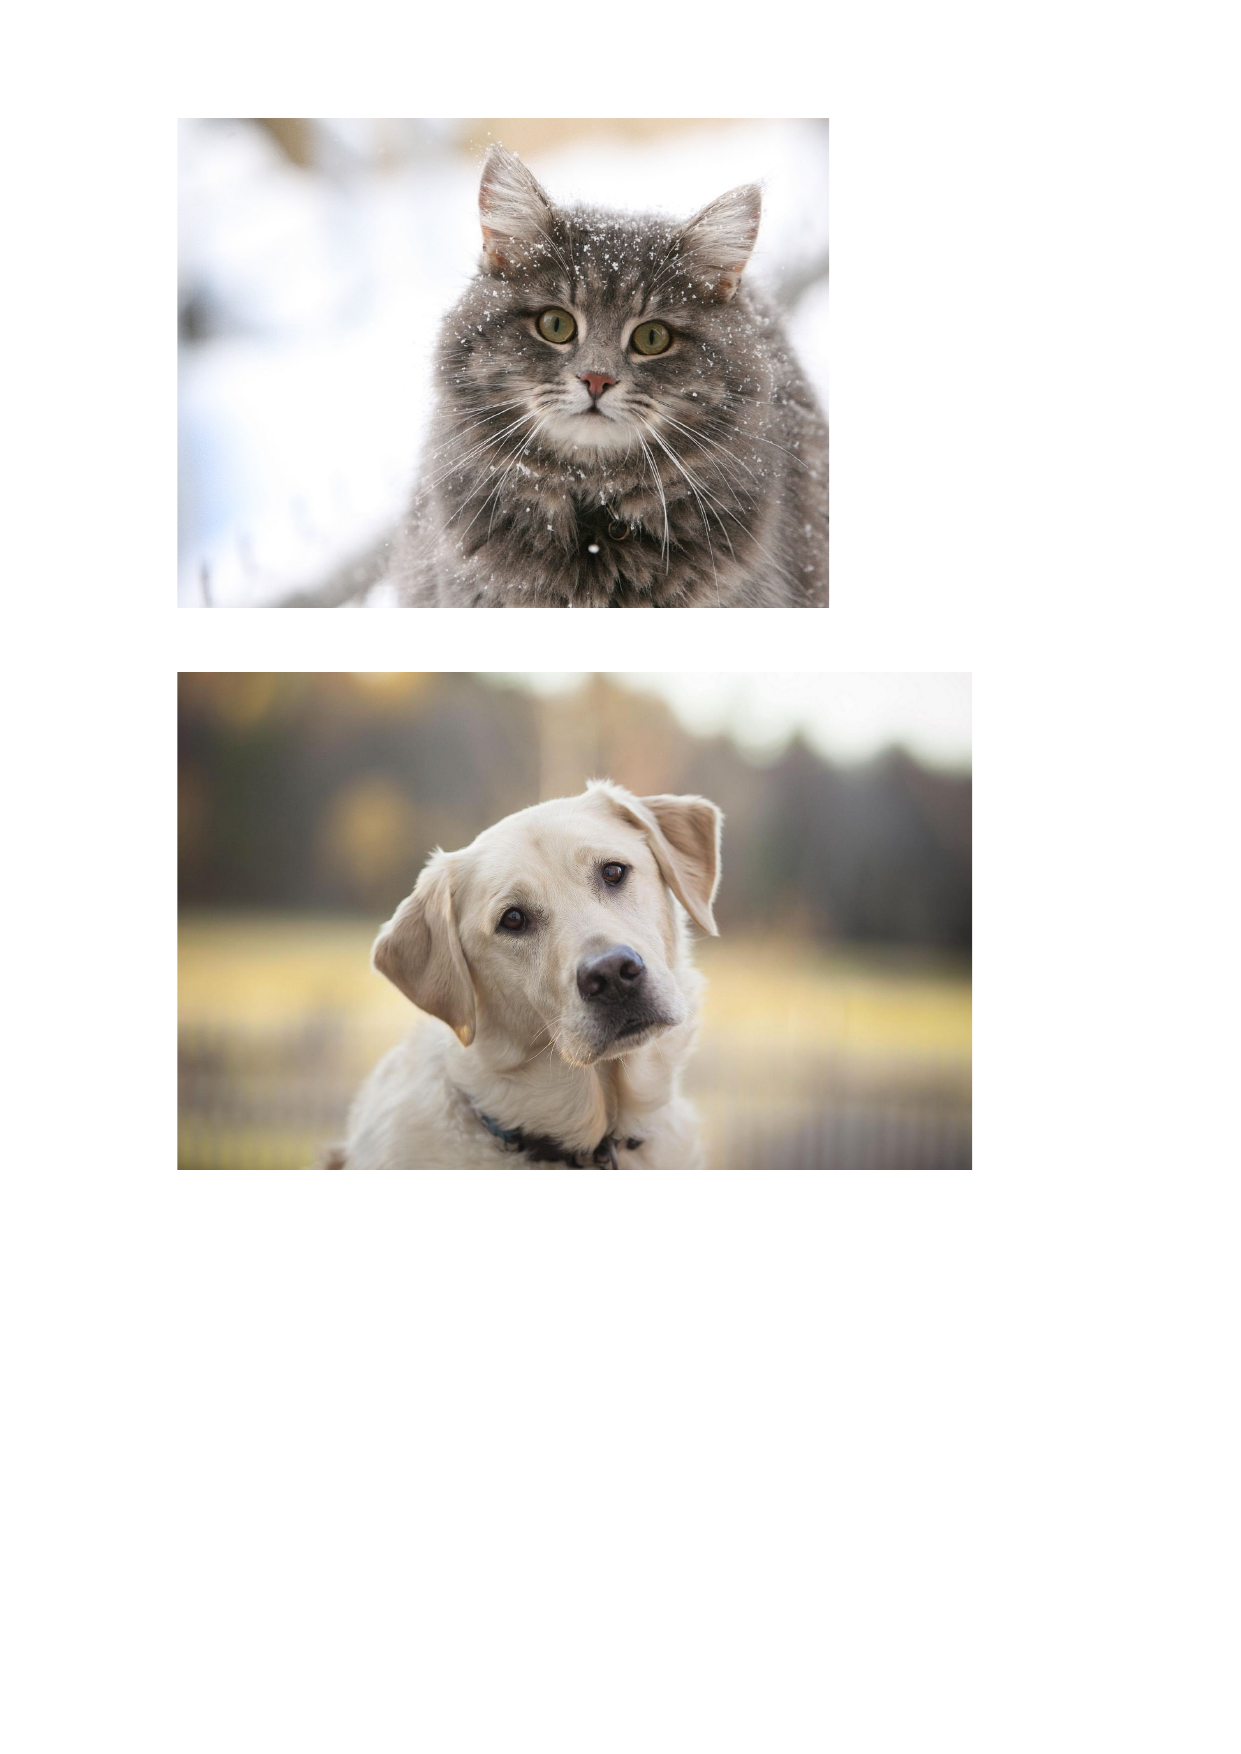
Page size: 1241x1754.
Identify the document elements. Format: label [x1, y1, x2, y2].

picture [177, 672, 973, 1170]
picture [177, 118, 830, 608]
